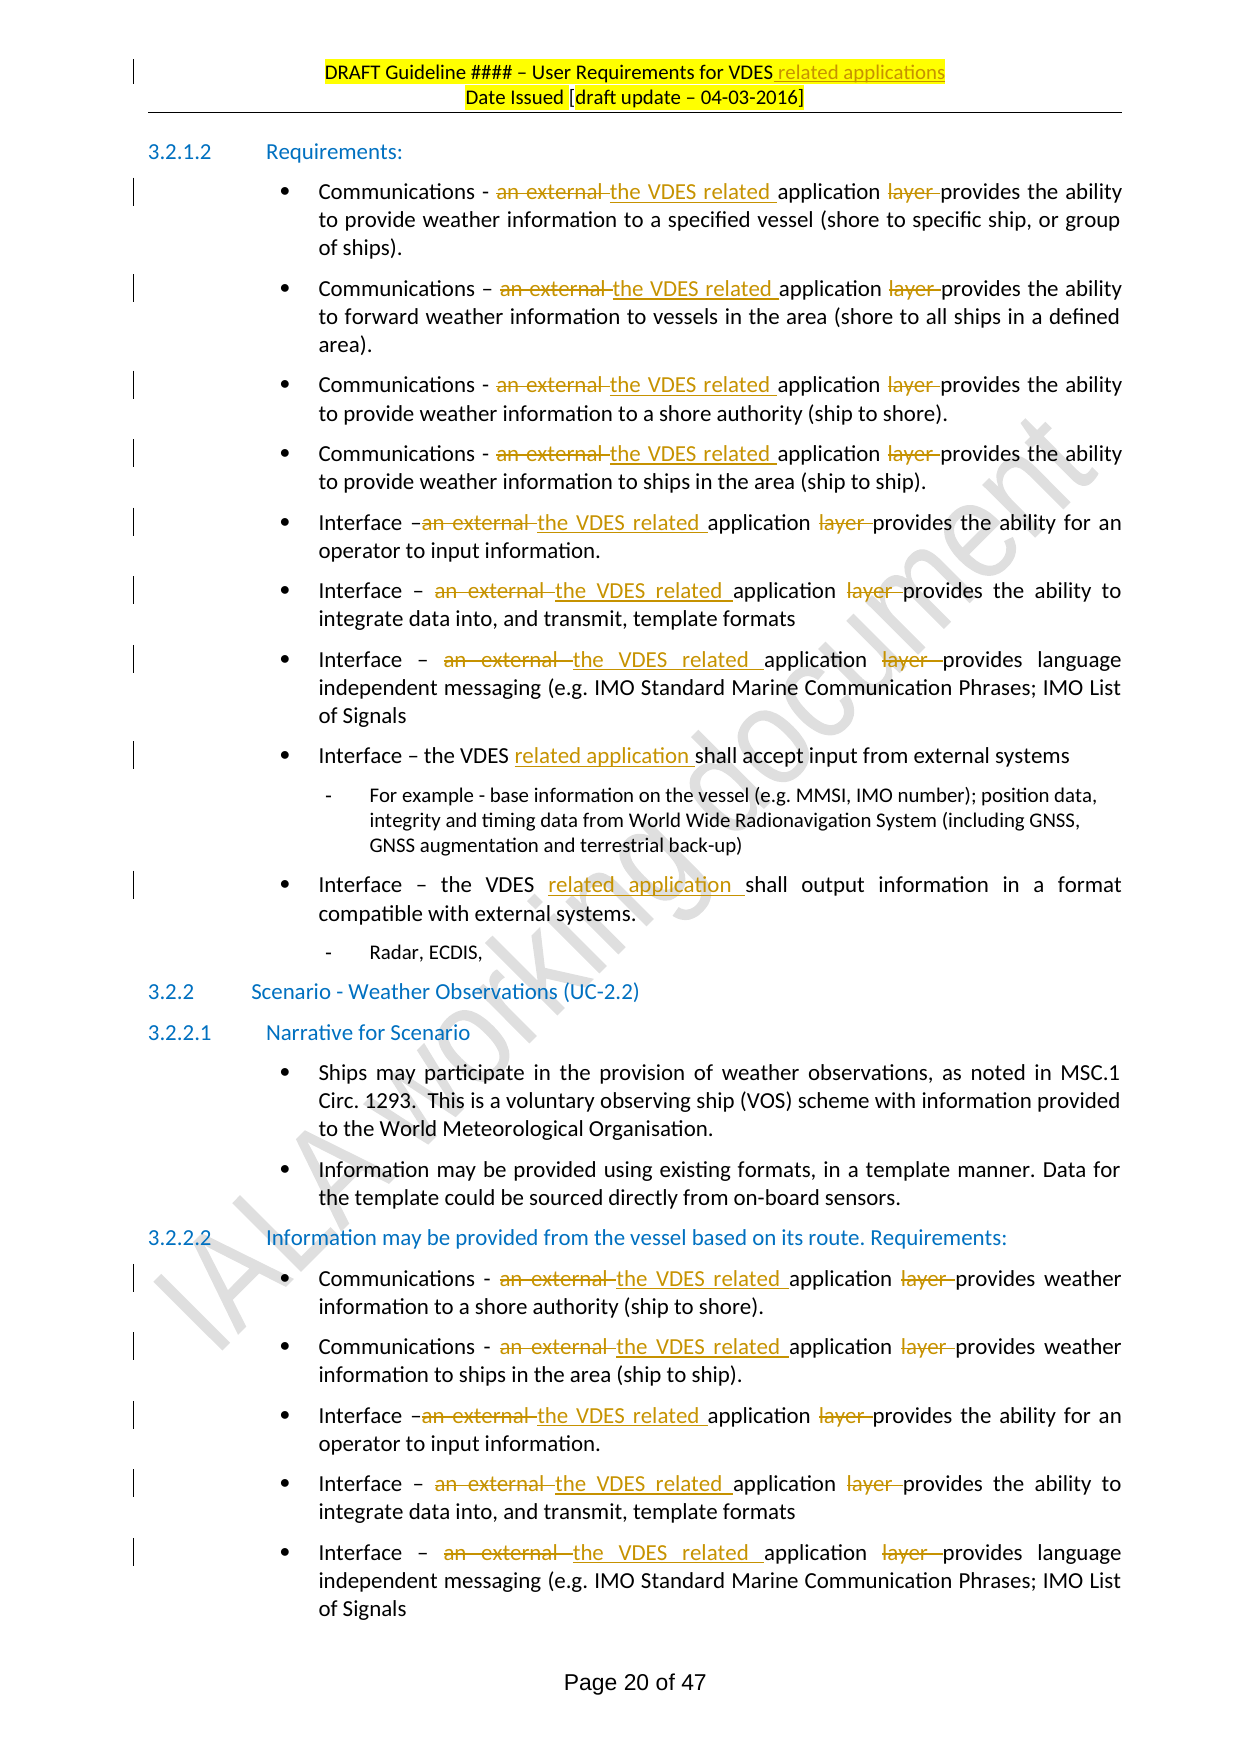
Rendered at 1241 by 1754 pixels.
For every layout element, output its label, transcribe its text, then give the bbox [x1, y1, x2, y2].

text Communications - application provides weather information to ships in the area (ship to ship). [281, 1332, 1122, 1388]
text Interface – application provides the ability to integrate data into, and transmit, template formats [281, 576, 1122, 632]
text Interface –application provides the ability for an operator to input information. [281, 508, 1122, 564]
text For example - base information on the vessel (e.g. MMSI, IMO number); position data, integrity and timing data from World Wide Radionavigation System (including GNSS, GNSS augmentation and terrestrial back-up) [325, 782, 1122, 858]
text Ships may participate in the provision of weather observations, as noted in MSC.1 Circ. 1293. This is a voluntary observing ship (VOS) scheme with information provided to the World Meteorological Organisation. [281, 1058, 1122, 1142]
text Information may be provided using existing formats, in a template manner. Data for the template could be sourced directly from on-board sensors. [281, 1155, 1122, 1211]
subtitle Scenario - Weather Observations (UC-2.2) [148, 977, 1122, 1005]
text Communications - application provides the ability to provide weather information to a specified vessel (shore to specific ship, or group of ships). [281, 177, 1122, 262]
subtitle Information may be provided from the vessel based on its route. Requirements: [148, 1223, 1122, 1251]
text Interface – application provides language independent messaging (e.g. IMO Standard Marine Communication Phrases; IMO List of Signals [281, 1538, 1122, 1622]
subtitle Requirements: [148, 137, 1122, 165]
text Communications - application provides weather information to a shore authority (ship to shore). [281, 1264, 1122, 1320]
text Interface – the VDES shall output information in a format compatible with external systems. [281, 871, 1122, 927]
text Radar, ECDIS, [325, 939, 1122, 964]
text Communications - application provides the ability to provide weather information to a shore authority (ship to shore). [281, 371, 1122, 427]
text Interface – application provides the ability to integrate data into, and transmit, template formats [281, 1469, 1122, 1525]
subtitle Narrative for Scenario [148, 1018, 1122, 1046]
text Interface –application provides the ability for an operator to input information. [281, 1401, 1122, 1457]
text Interface – the VDES shall accept input from external systems [281, 741, 1122, 769]
text Communications – application provides the ability to forward weather information to vessels in the area (shore to all ships in a defined area). [281, 274, 1122, 358]
text Interface – application provides language independent messaging (e.g. IMO Standard Marine Communication Phrases; IMO List of Signals [281, 645, 1122, 729]
text Communications - application provides the ability to provide weather information to ships in the area (ship to ship). [281, 439, 1122, 495]
